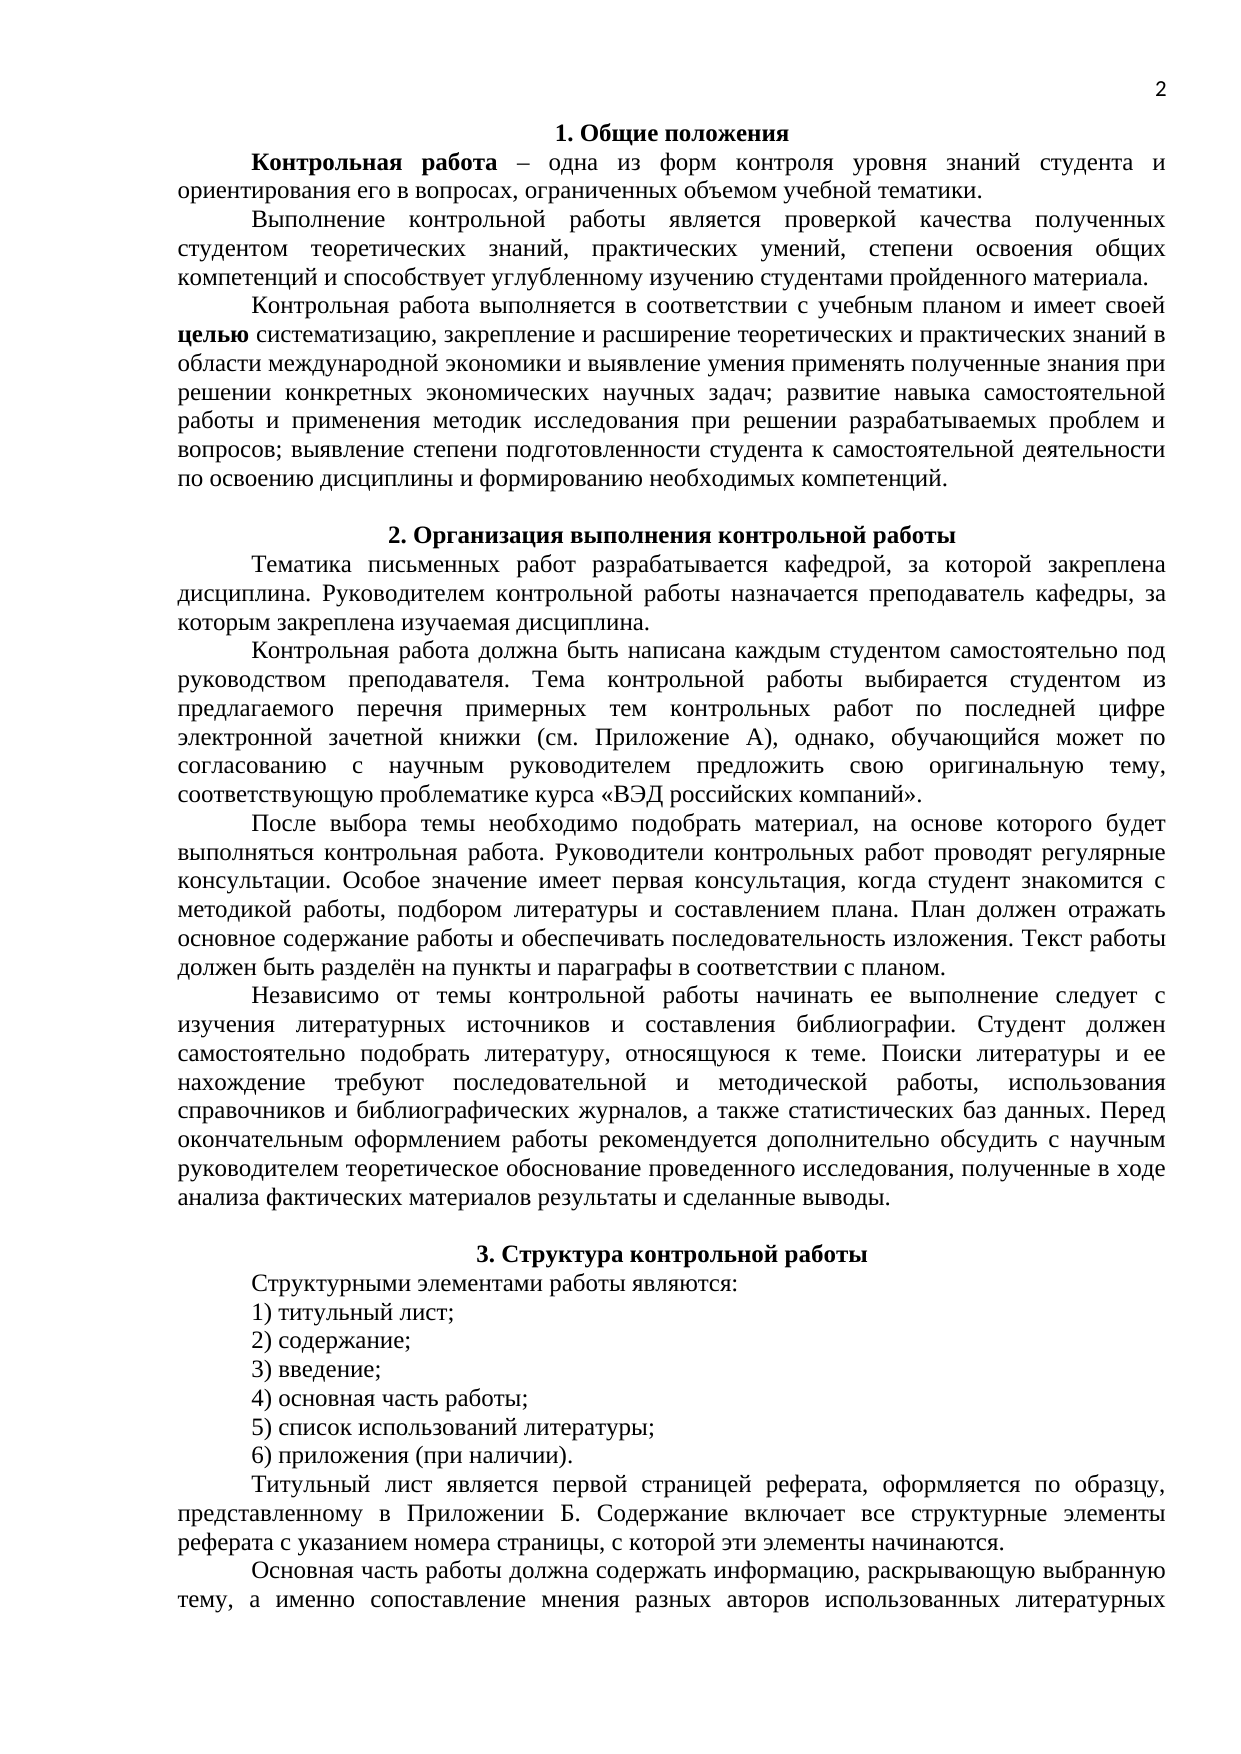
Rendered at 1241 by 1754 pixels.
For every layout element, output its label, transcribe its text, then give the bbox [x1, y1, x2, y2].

text 4) основная часть работы; [177, 1383, 1167, 1412]
text 1. Общие положения [177, 118, 1167, 147]
text Контрольная работа – одна из форм контроля уровня знаний студента и ориентирования его в вопросах, ограниченных объемом учебной тематики. [177, 147, 1167, 204]
text 3. Структура контрольной работы [177, 1239, 1167, 1268]
text Выполнение контрольной работы является проверкой качества полученных студентом теоретических знаний, практических умений, степени освоения общих компетенций и способствует углубленному изучению студентами пройденного материала. [177, 204, 1167, 291]
text 1) титульный лист; [177, 1297, 1167, 1326]
text Контрольная работа должна быть написана каждым студентом самостоятельно под руководством преподавателя. Тема контрольной работы выбирается студентом из предлагаемого перечня примерных тем контрольных работ по последней цифре электронной зачетной книжки (см. Приложение А), однако, обучающийся может по согласованию с научным руководителем предложить свою оригинальную тему, соответствующую проблематике курса «ВЭД российских компаний». [177, 636, 1167, 808]
text 3) введение; [177, 1354, 1167, 1383]
text Независимо от темы контрольной работы начинать ее выполнение следует с изучения литературных источников и составления библиографии. Студент должен самостоятельно подобрать литературу, относящуюся к теме. Поиски литературы и ее нахождение требуют последовательной и методической работы, использования справочников и библиографических журналов, а также статистических баз данных. Перед окончательным оформлением работы рекомендуется дополнительно обсудить с научным руководителем теоретическое обоснование проведенного исследования, полученные в ходе анализа фактических материалов результаты и сделанные выводы. [177, 981, 1167, 1211]
text Контрольная работа выполняется в соответствии с учебным планом и имеет своей целью систематизацию, закрепление и расширение теоретических и практических знаний в области международной экономики и выявление умения применять полученные знания при решении конкретных экономических научных задач; развитие навыка самостоятельной работы и применения методик исследования при решении разрабатываемых проблем и вопросов; выявление степени подготовленности студента к самостоятельной деятельности по освоению дисциплины и формированию необходимых компетенций. [177, 291, 1167, 492]
text 5) список использований литературы; [177, 1412, 1167, 1441]
text 6) приложения (при наличии). [177, 1441, 1167, 1469]
text После выбора темы необходимо подобрать материал, на основе которого будет выполняться контрольная работа. Руководители контрольных работ проводят регулярные консультации. Особое значение имеет первая консультация, когда студент знакомится с методикой работы, подбором литературы и составлением плана. План должен отражать основное содержание работы и обеспечивать последовательность изложения. Текст работы должен быть разделён на пункты и параграфы в соответствии с планом. [177, 808, 1167, 981]
text 2. Организация выполнения контрольной работы [177, 521, 1167, 549]
text Титульный лист является первой страницей реферата, оформляется по образцу, представленному в Приложении Б. Содержание включает все структурные элементы реферата с указанием номера страницы, с которой эти элементы начинаются. [177, 1469, 1167, 1556]
text Структурными элементами работы являются: [177, 1268, 1167, 1297]
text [177, 1556, 1167, 1613]
text 2) содержание; [177, 1326, 1167, 1354]
text Тематика письменных работ разрабатывается кафедрой, за которой закреплена дисциплина. Руководителем контрольной работы назначается преподаватель кафедры, за которым закреплена изучаемая дисциплина. [177, 549, 1167, 636]
